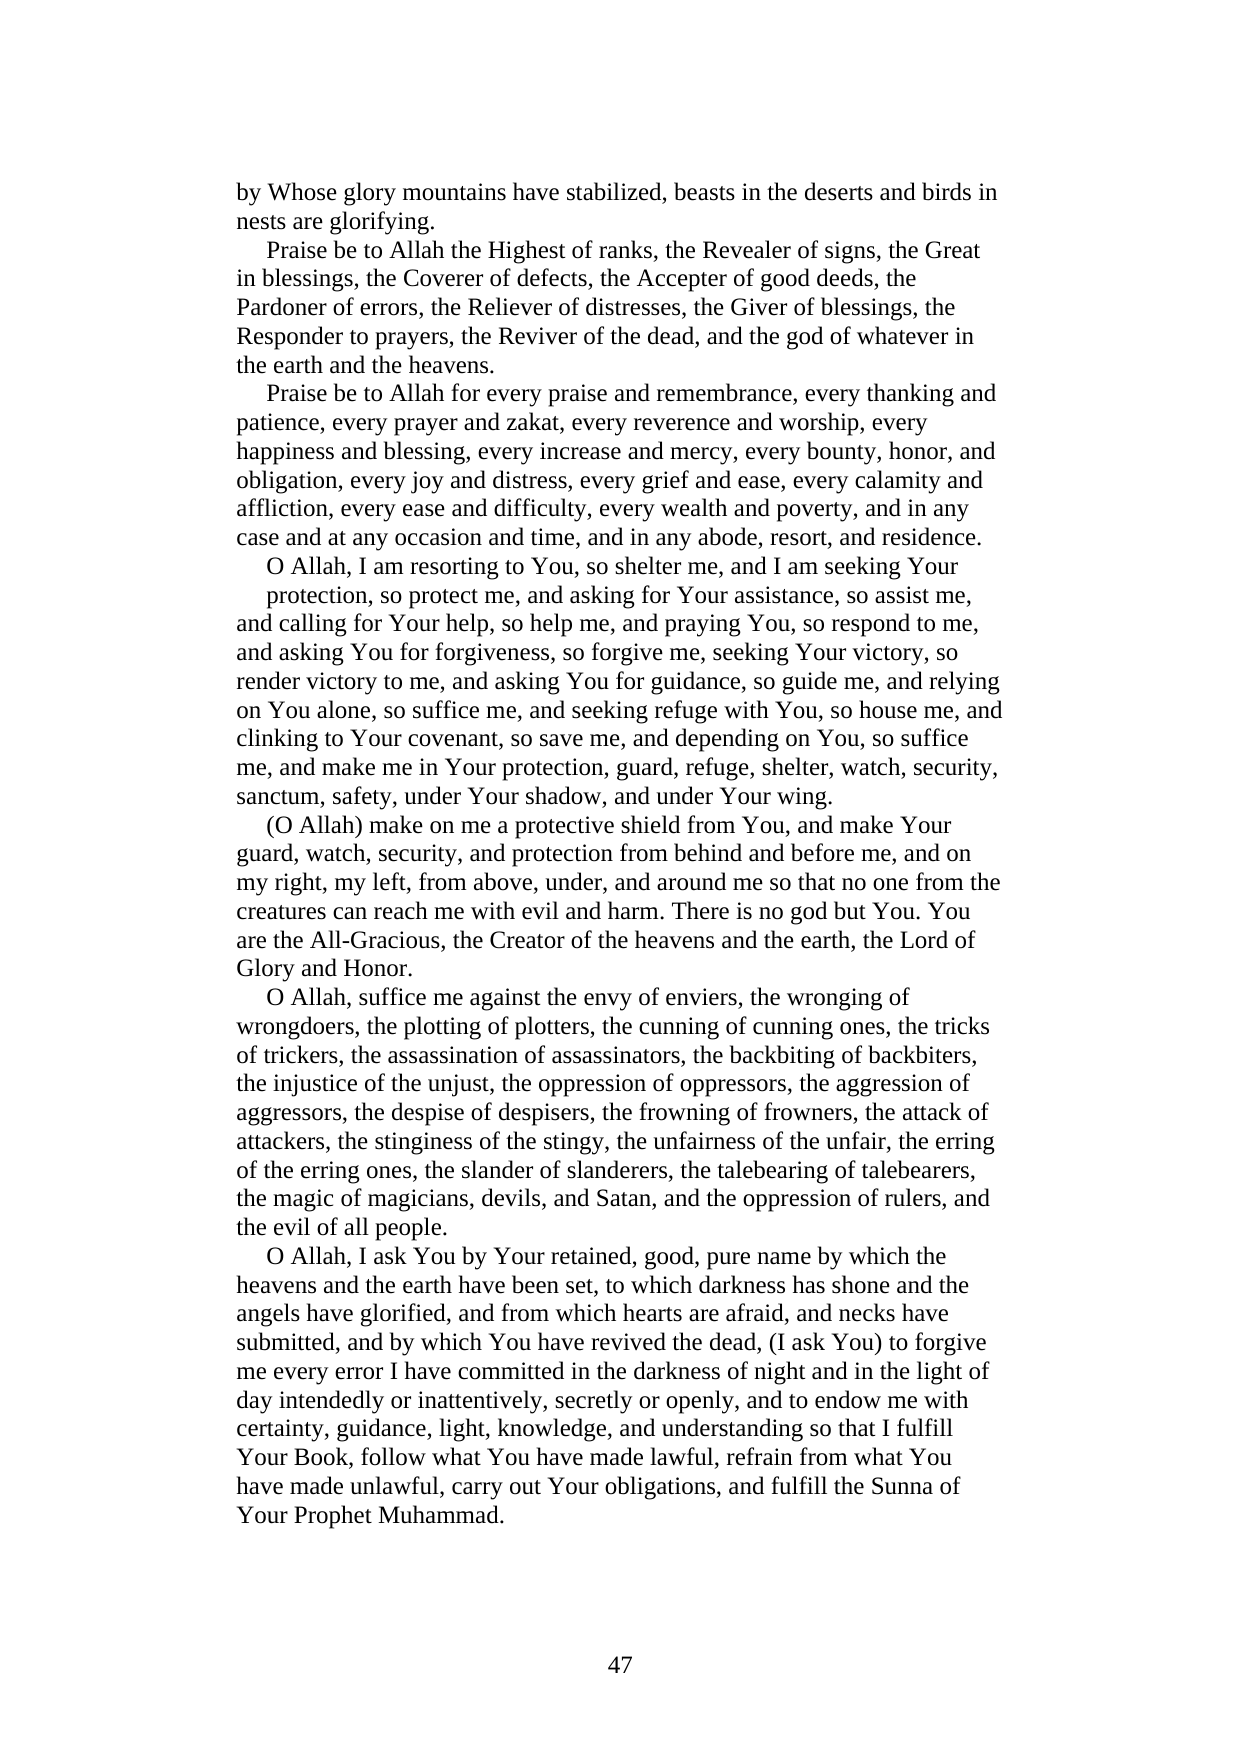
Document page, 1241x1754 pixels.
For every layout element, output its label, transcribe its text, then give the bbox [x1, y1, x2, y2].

text protection, so protect me, and asking for Your assistance, so assist me, and calling for Your help, so help me, and praying You, so respond to me, and asking You for forgiveness, so forgive me, seeking Your victory, so render victory to me, and asking You for guidance, so guide me, and relying on You alone, so suffice me, and seeking refuge with You, so house me, and clinking to Your covenant, so save me, and depending on You, so suffice me, and make me in Your protection, guard, refuge, shelter, watch, security, sanctum, safety, under Your shadow, and under Your wing. [236, 580, 1004, 810]
text (O Allah) make on me a protective shield from You, and make Your guard, watch, security, and protection from behind and before me, and on my right, my left, from above, under, and around me so that no one from the creatures can reach me with evil and harm. There is no god but You. You are the All-Gracious, the Creator of the heavens and the earth, the Lord of Glory and Honor. [236, 810, 1004, 982]
text Praise be to Allah the Highest of ranks, the Revealer of signs, the Great in blessings, the Coverer of defects, the Accepter of good deeds, the Pardoner of errors, the Reliever of distresses, the Giver of blessings, the Responder to prayers, the Reviver of the dead, and the god of whatever in the earth and the heavens. [236, 235, 1004, 378]
text Praise be to Allah for every praise and remembrance, every thanking and patience, every prayer and zakat, every reverence and worship, every happiness and blessing, every increase and mercy, every bounty, honor, and obligation, every joy and distress, every grief and ease, every calamity and affliction, every ease and difficulty, every wealth and poverty, and in any case and at any occasion and time, and in any abode, resort, and residence. [236, 378, 1004, 551]
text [236, 177, 1004, 235]
text O Allah, I ask You by Your retained, good, pure name by which the heavens and the earth have been set, to which darkness has shone and the angels have glorified, and from which hearts are afraid, and necks have submitted, and by which You have revived the dead, (I ask You) to forgive me every error I have committed in the darkness of night and in the light of day intendedly or inattentively, secretly or openly, and to endow me with certainty, guidance, light, knowledge, and understanding so that I fulfill Your Book, follow what You have made lawful, refrain from what You have made unlawful, carry out Your obligations, and fulfill the Sunna of Your Prophet Muhammad. [236, 1241, 1004, 1528]
text O Allah, I am resorting to You, so shelter me, and I am seeking Your [236, 551, 1004, 580]
text O Allah, suffice me against the envy of enviers, the wronging of wrongdoers, the plotting of plotters, the cunning of cunning ones, the tricks of trickers, the assassination of assassinators, the backbiting of backbiters, the injustice of the unjust, the oppression of oppressors, the aggression of aggressors, the despise of despisers, the frowning of frowners, the attack of attackers, the stinginess of the stingy, the unfairness of the unfair, the erring of the erring ones, the slander of slanderers, the talebearing of talebearers, the magic of magicians, devils, and Satan, and the oppression of rulers, and the evil of all people. [236, 982, 1004, 1241]
